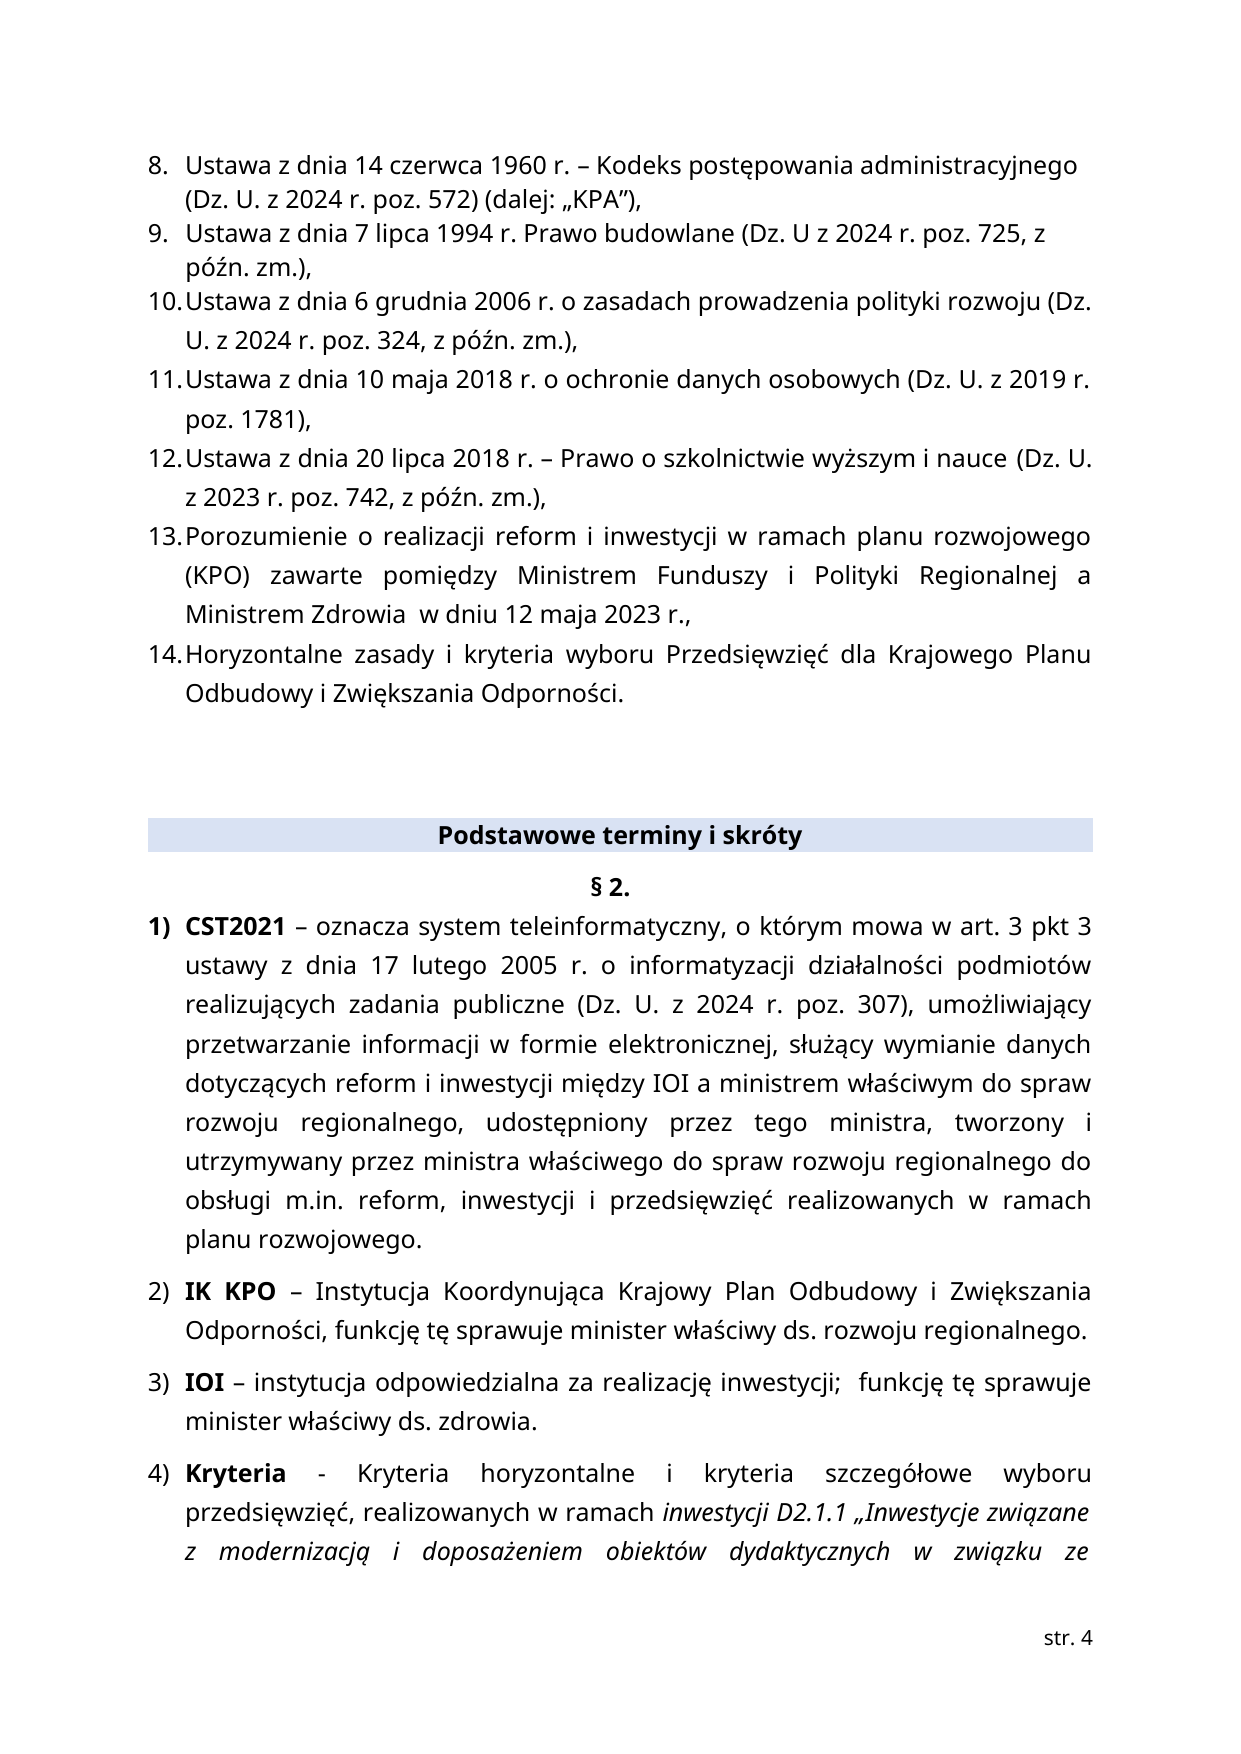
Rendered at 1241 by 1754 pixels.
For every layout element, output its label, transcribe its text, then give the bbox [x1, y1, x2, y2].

text § 2. [148, 870, 1093, 904]
list Ustawa z dnia 6 grudnia 2006 r. o zasadach prowadzenia polityki rozwoju (Dz. U. z 2024 r. poz. 324, z późn. zm.), [148, 284, 1093, 357]
list CST2021 – oznacza system teleinformatyczny, o którym mowa w art. 3 pkt 3 ustawy z dnia 17 lutego 2005 r. o informatyzacji działalności podmiotów realizujących zadania publiczne (Dz. U. z 2024 r. poz. 307), umożliwiający przetwarzanie informacji w formie elektronicznej, służący wymianie danych dotyczących reform i inwestycji między IOI a ministrem właściwym do spraw rozwoju regionalnego, udostępniony przez tego ministra, tworzony i utrzymywany przez ministra właściwego do spraw rozwoju regionalnego do obsługi m.in. reform, inwestycji i przedsięwzięć realizowanych w ramach planu rozwojowego. [148, 909, 1093, 1256]
list IK KPO – Instytucja Koordynująca Krajowy Plan Odbudowy i Zwiększania Odporności, funkcję tę sprawuje minister właściwy ds. rozwoju regionalnego. [148, 1274, 1093, 1347]
list Ustawa z dnia 14 czerwca 1960 r. – Kodeks postępowania administracyjnego (Dz. U. z 2024 r. poz. 572) (dalej: „KPA”), [148, 148, 1093, 216]
list Ustawa z dnia 20 lipca 2018 r. – Prawo o szkolnictwie wyższym i nauce (Dz. U. z 2023 r. poz. 742, z późn. zm.), [148, 441, 1093, 514]
list Ustawa z dnia 10 maja 2018 r. o ochronie danych osobowych (Dz. U. z 2019 r. poz. 1781), [148, 362, 1093, 435]
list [148, 1456, 1093, 1568]
list Ustawa z dnia 7 lipca 1994 r. Prawo budowlane (Dz. U z 2024 r. poz. 725, z późn. zm.), [148, 216, 1093, 284]
subtitle Podstawowe terminy i skróty [148, 818, 1093, 852]
list IOI – instytucja odpowiedzialna za realizację inwestycji; funkcję tę sprawuje minister właściwy ds. zdrowia. [148, 1365, 1093, 1438]
list Porozumienie o realizacji reform i inwestycji w ramach planu rozwojowego (KPO) zawarte pomiędzy Ministrem Funduszy i Polityki Regionalnej a Ministrem Zdrowia w dniu 12 maja 2023 r., [148, 519, 1093, 631]
list Horyzontalne zasady i kryteria wyboru Przedsięwzięć dla Krajowego Planu Odbudowy i Zwiększania Odporności. [148, 636, 1093, 709]
